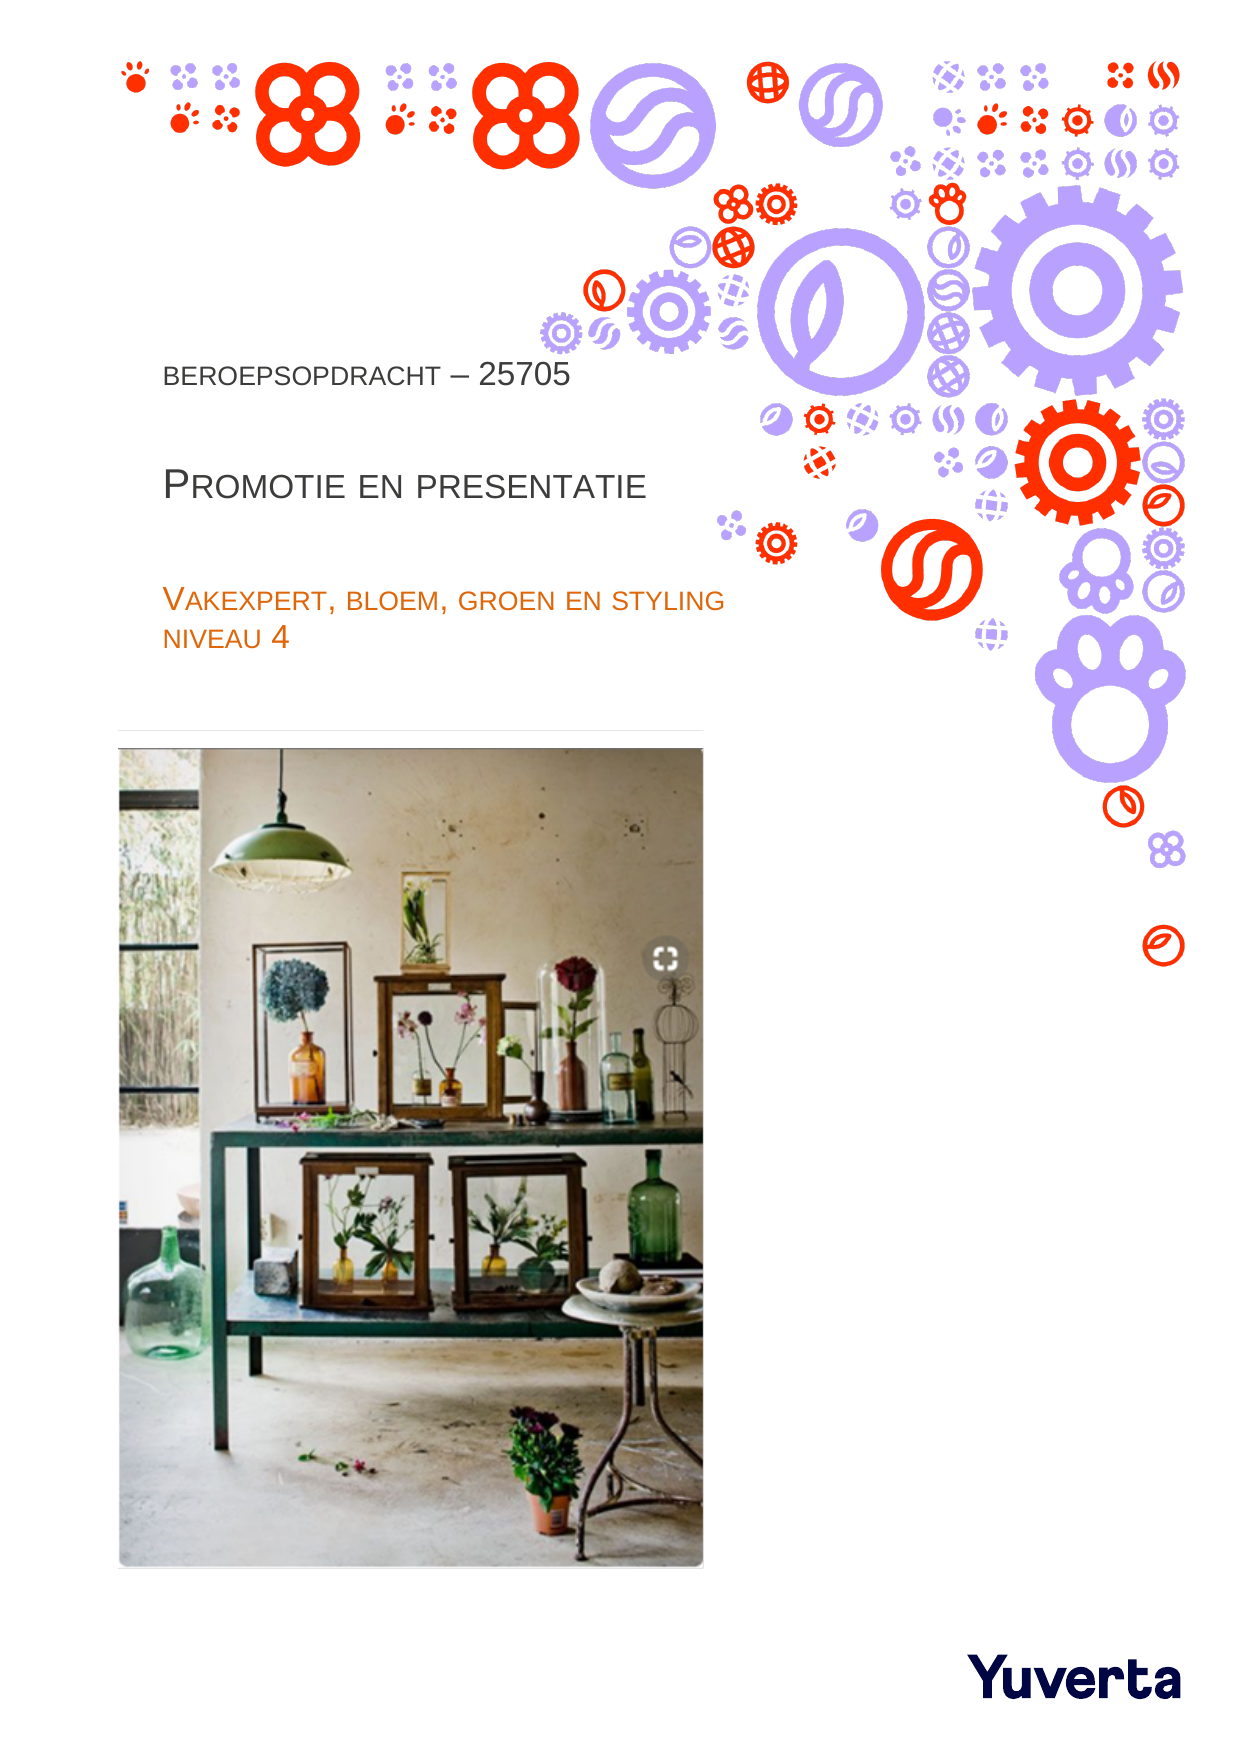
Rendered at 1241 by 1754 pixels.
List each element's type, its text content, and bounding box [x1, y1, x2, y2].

text Vakexpert, bloem, groen en styling [118, 581, 1098, 618]
text beroepsopdracht – 25705 [162, 356, 1098, 393]
text niveau 4 [118, 618, 1098, 656]
picture [0, 0, 1241, 978]
text Promotie en presentatie [162, 468, 1098, 506]
